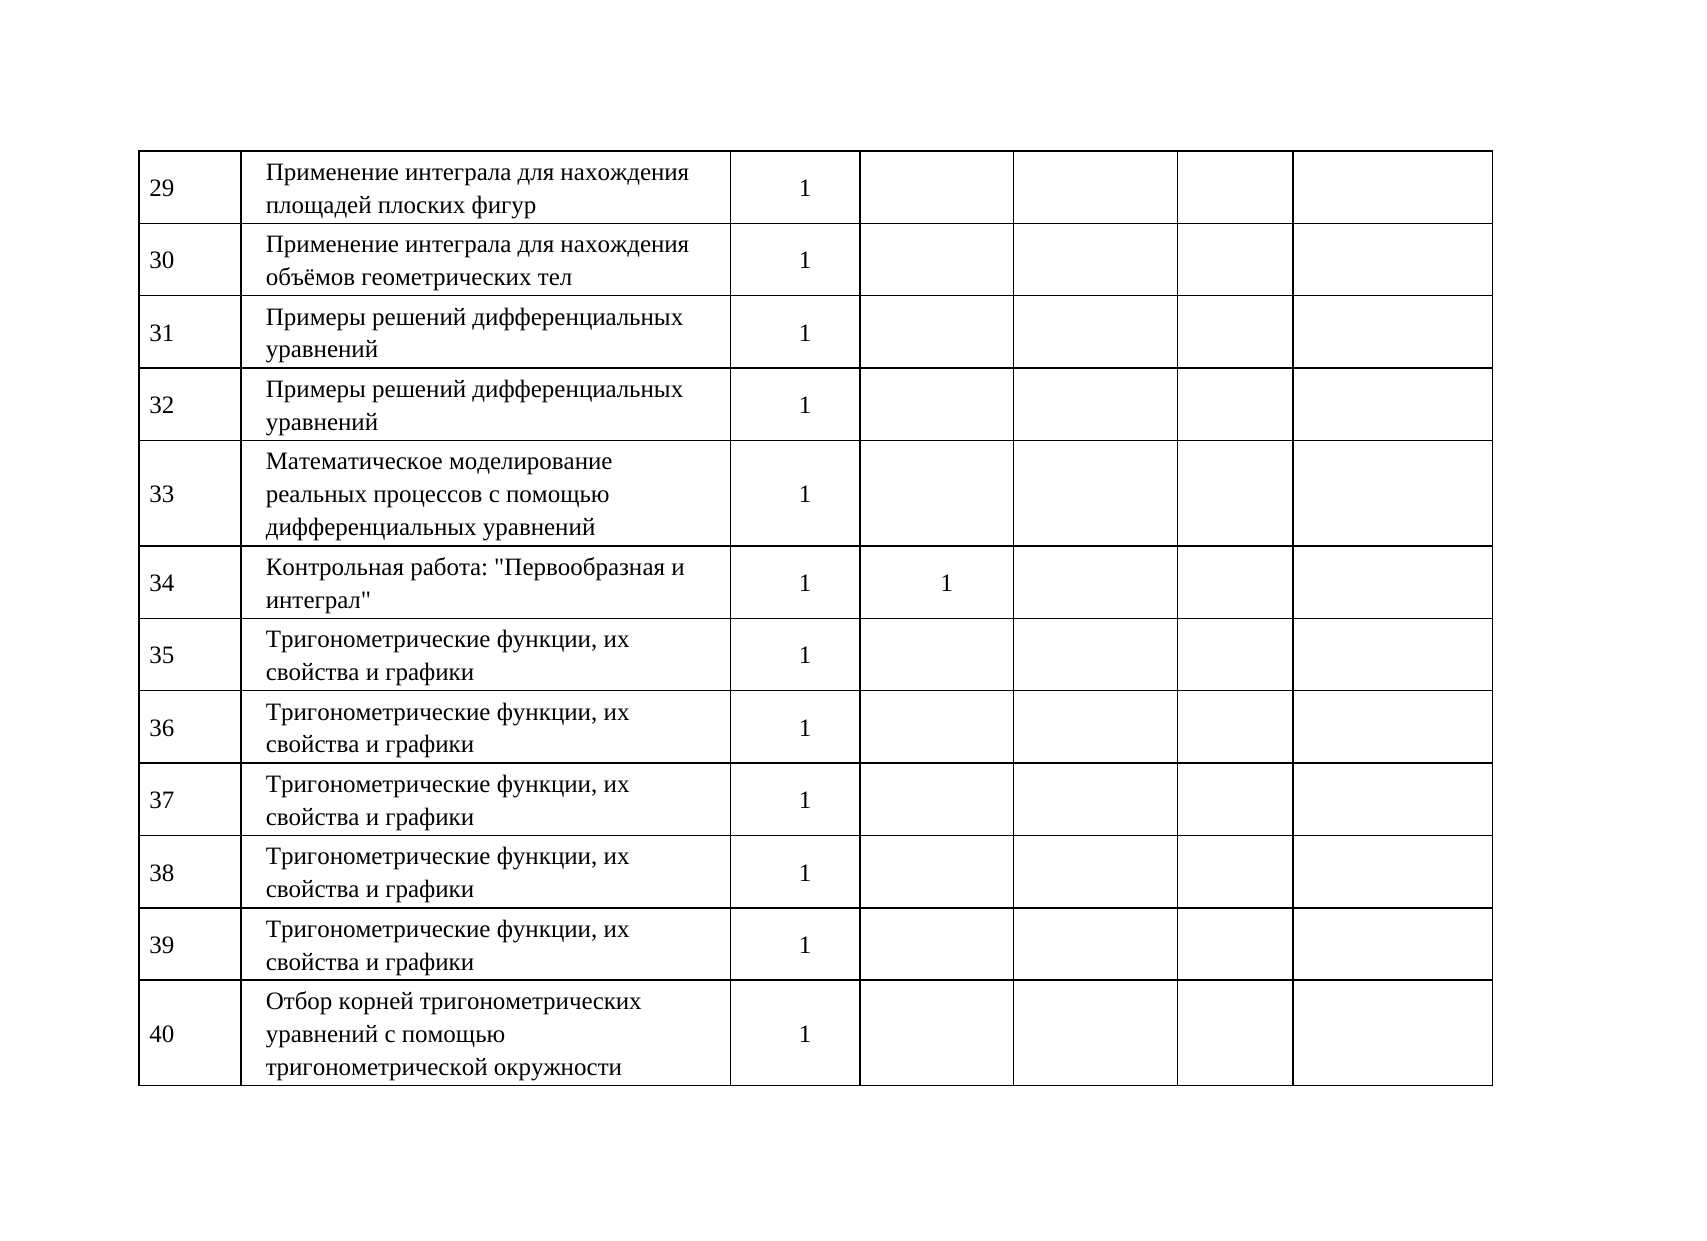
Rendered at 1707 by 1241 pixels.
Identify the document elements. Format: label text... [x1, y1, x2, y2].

table_cell [1294, 152, 1492, 222]
table_cell [861, 441, 1013, 545]
table_cell [1178, 224, 1292, 295]
table_cell [1178, 691, 1292, 762]
table_cell 1 [731, 981, 859, 1085]
table_cell [861, 152, 1013, 222]
table_cell [861, 224, 1013, 295]
table_cell [1178, 836, 1292, 907]
table_cell Тригонометрические функции, их свойства и графики [242, 619, 730, 690]
table_cell [1014, 224, 1177, 295]
table_cell [861, 981, 1013, 1085]
table_cell [861, 836, 1013, 907]
table_cell [1178, 909, 1292, 979]
table_cell 30 [140, 224, 240, 295]
table_cell [861, 296, 1013, 367]
table_cell 38 [140, 836, 240, 907]
table_cell [1294, 619, 1492, 690]
table_cell [1294, 441, 1492, 545]
table_cell [1294, 764, 1492, 834]
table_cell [242, 981, 730, 1085]
table_cell Тригонометрические функции, их свойства и графики [242, 764, 730, 834]
table_cell [1294, 369, 1492, 439]
table_cell [1178, 764, 1292, 834]
table_cell 39 [140, 909, 240, 979]
table_cell [1178, 441, 1292, 545]
table_cell [1294, 224, 1492, 295]
table_cell 1 [731, 691, 859, 762]
table_cell [1014, 981, 1177, 1085]
table_cell [861, 619, 1013, 690]
table_cell 29 [140, 152, 240, 222]
table_cell 37 [140, 764, 240, 834]
table_cell 1 [731, 152, 859, 222]
table_cell 31 [140, 296, 240, 367]
table_cell [1014, 296, 1177, 367]
table_cell 1 [731, 547, 859, 617]
table_cell Тригонометрические функции, их свойства и графики [242, 836, 730, 907]
table_cell [861, 369, 1013, 439]
table_cell 34 [140, 547, 240, 617]
table_cell [861, 691, 1013, 762]
table_cell 40 [140, 981, 240, 1085]
table_cell [1178, 547, 1292, 617]
table_cell [1294, 691, 1492, 762]
table_cell [1014, 691, 1177, 762]
table_cell [1014, 369, 1177, 439]
table_cell [1294, 547, 1492, 617]
table_cell 1 [731, 836, 859, 907]
table_cell Контрольная работа: "Первообразная и интеграл" [242, 547, 730, 617]
table_cell [1014, 836, 1177, 907]
table_cell [1178, 369, 1292, 439]
table_cell 1 [731, 224, 859, 295]
table_cell [1014, 619, 1177, 690]
table_cell [1014, 547, 1177, 617]
table_cell 1 [731, 441, 859, 545]
table_cell [861, 764, 1013, 834]
table_cell 36 [140, 691, 240, 762]
table_cell [861, 909, 1013, 979]
table_cell 1 [731, 369, 859, 439]
table_cell Примеры решений дифференциальных уравнений [242, 369, 730, 439]
table_cell Тригонометрические функции, их свойства и графики [242, 691, 730, 762]
table_cell 1 [861, 547, 1013, 617]
table_cell 1 [731, 909, 859, 979]
table_cell [1294, 909, 1492, 979]
table_cell [1014, 764, 1177, 834]
table_cell [1294, 296, 1492, 367]
table_cell [1178, 296, 1292, 367]
table_cell Применение интеграла для нахождения площадей плоских фигур [242, 152, 730, 222]
table_cell [1294, 981, 1492, 1085]
table_cell Тригонометрические функции, их свойства и графики [242, 909, 730, 979]
table_cell [1014, 441, 1177, 545]
table_cell 1 [731, 619, 859, 690]
table_cell [1014, 909, 1177, 979]
table_cell [1178, 152, 1292, 222]
table_cell 1 [731, 764, 859, 834]
table_cell Математическое моделирование реальных процессов с помощью дифференциальных уравнений [242, 441, 730, 545]
table_cell Примеры решений дифференциальных уравнений [242, 296, 730, 367]
table_cell [1178, 619, 1292, 690]
table_cell 35 [140, 619, 240, 690]
table_cell Применение интеграла для нахождения объёмов геометрических тел [242, 224, 730, 295]
table_cell [1178, 981, 1292, 1085]
table_cell 33 [140, 441, 240, 545]
table_cell 1 [731, 296, 859, 367]
table_cell [1294, 836, 1492, 907]
table_cell [1014, 152, 1177, 222]
table_cell 32 [140, 369, 240, 439]
